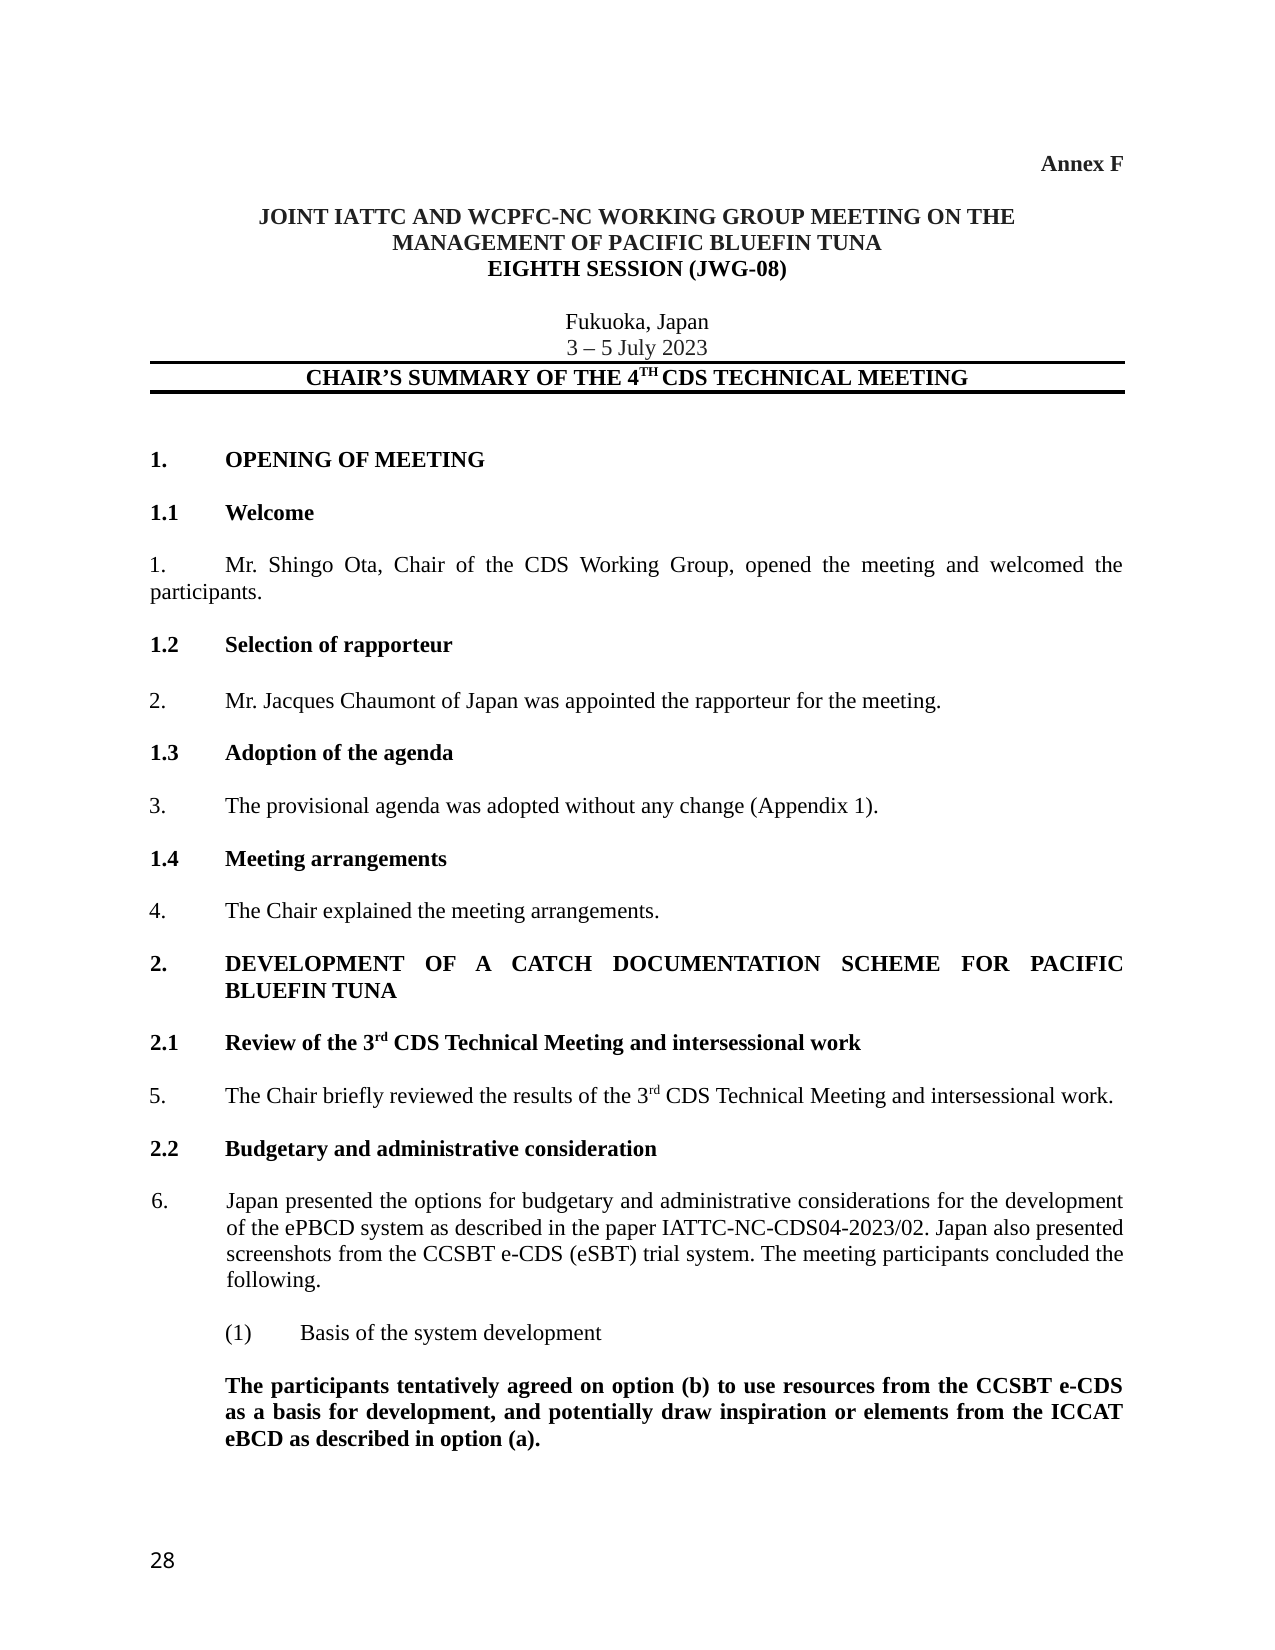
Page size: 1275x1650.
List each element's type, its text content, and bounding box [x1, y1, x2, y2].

text Annex F [150, 150, 1124, 176]
text 2.1 Review of the 3rd CDS Technical Meeting and intersessional work [150, 1029, 1125, 1056]
list The Chair explained the meeting arrangements. [149, 898, 1125, 924]
text (1) Basis of the system development [225, 1319, 1125, 1346]
text 1.1 Welcome [150, 499, 1125, 525]
text MANAGEMENT OF PACIFIC BLUEFIN TUNA [150, 229, 1124, 255]
list Japan presented the options for budgetary and administrative considerations for the development of the ePBCD system as described in the paper IATTC-NC-CDS04-2023/02. Japan also presented screenshots from the CCSBT e-CDS (eSBT) trial system. The meeting participants concluded the following. [151, 1187, 1125, 1293]
text EIGHTH SESSION (JWG-08) [150, 255, 1124, 282]
list The Chair briefly reviewed the results of the 3rd CDS Technical Meeting and intersessional work. [149, 1082, 1125, 1108]
text 1. OPENING OF MEETING [150, 446, 1125, 472]
text 1.3 Adoption of the agenda [150, 739, 1125, 766]
text 2. DEVELOPMENT OF A CATCH DOCUMENTATION SCHEME FOR PACIFIC BLUEFIN TUNA [150, 950, 1125, 1003]
text JOINT IATTC AND WCPFC-NC WORKING GROUP MEETING ON THE [150, 203, 1124, 229]
list Mr. Jacques Chaumont of Japan was appointed the rapporteur for the meeting. [149, 687, 1125, 713]
text The participants tentatively agreed on option (b) to use resources from the CCSBT e-CDS as a basis for development, and potentially draw inspiration or elements from the ICCAT eBCD as described in option (a). [225, 1372, 1125, 1451]
text 1.4 Meeting arrangements [150, 845, 1125, 871]
list Mr. Shingo Ota, Chair of the CDS Working Group, opened the meeting and welcomed the participants. [149, 552, 1125, 604]
text Fukuoka, Japan [150, 308, 1124, 334]
text 1.2 Selection of rapporteur [150, 631, 1125, 657]
list 2.2 Budgetary and administrative consideration [150, 1135, 1125, 1161]
text 3 – 5 July 2023 [150, 334, 1124, 361]
list The provisional agenda was adopted without any change (Appendix 1). [149, 792, 1125, 818]
table_header CHAIR’S SUMMARY OF THE 4TH CDS TECHNICAL MEETING [150, 364, 1125, 390]
